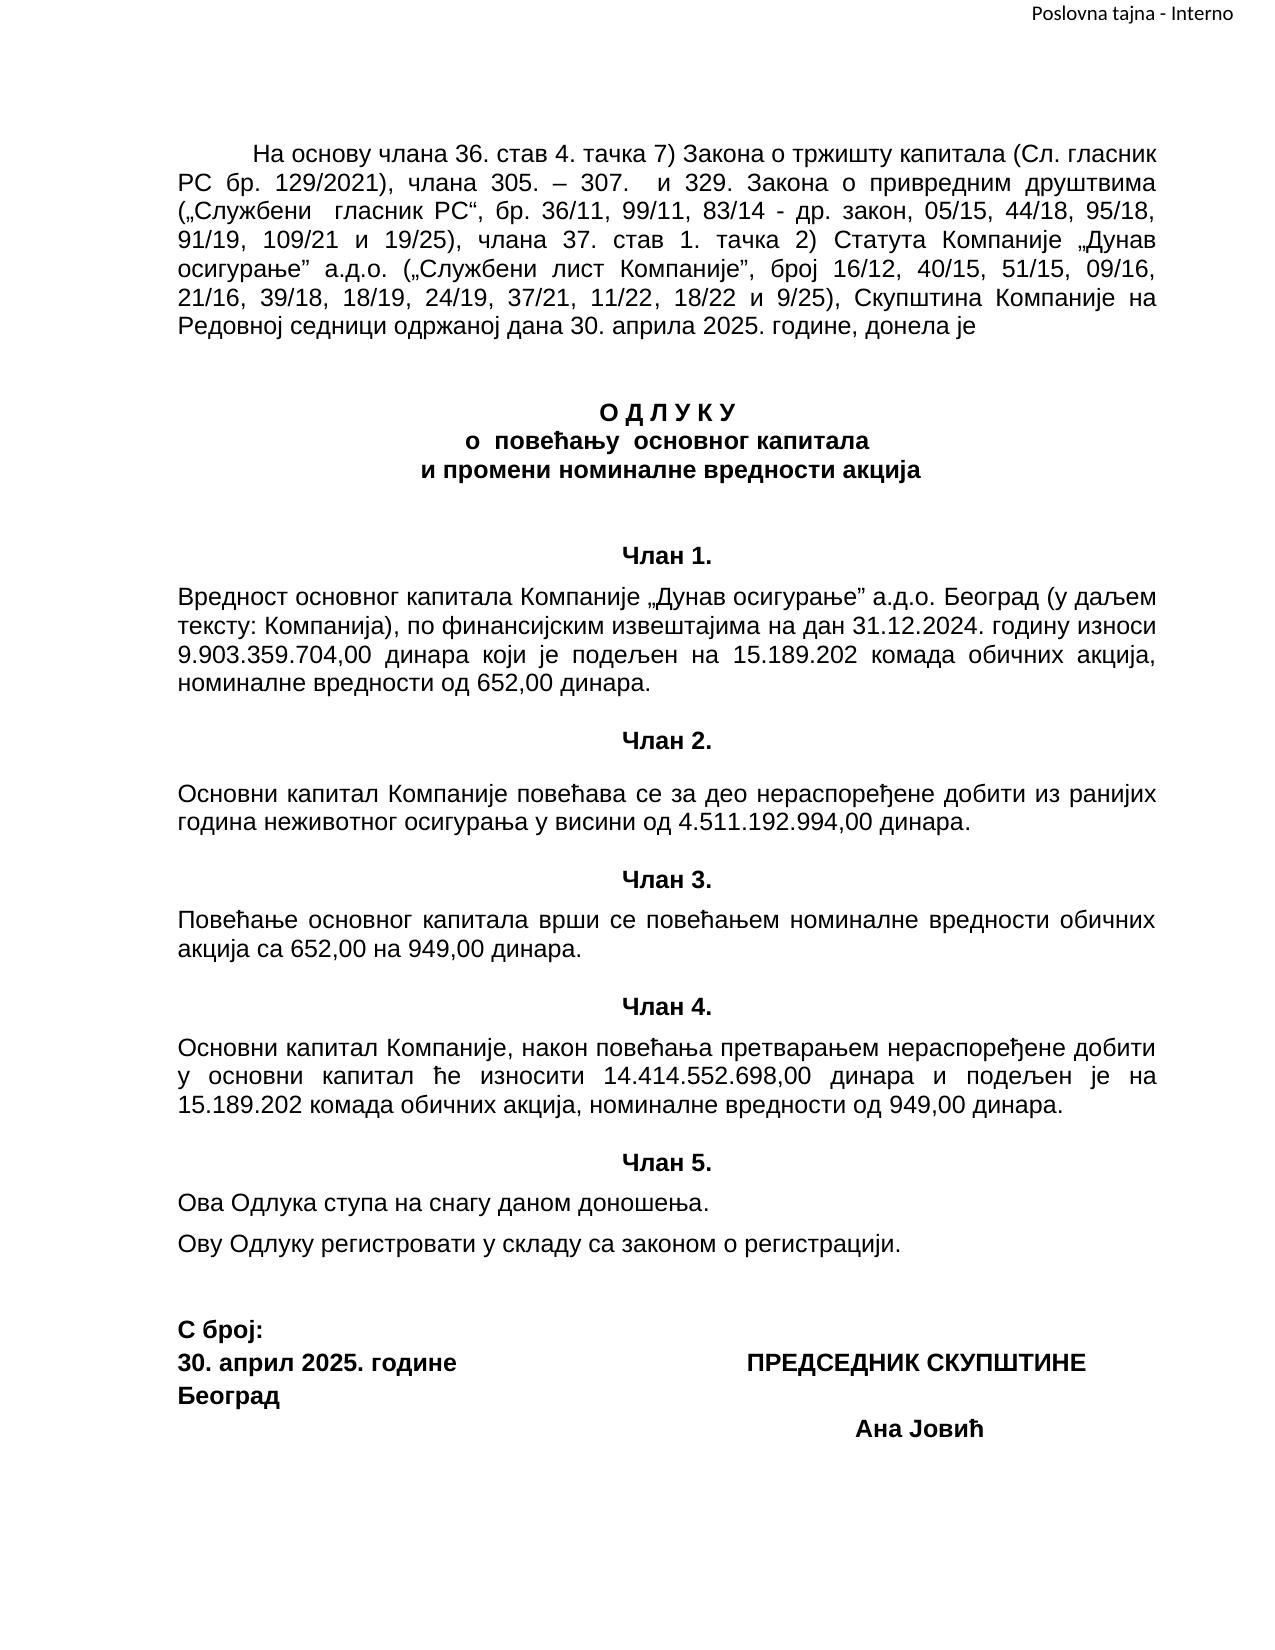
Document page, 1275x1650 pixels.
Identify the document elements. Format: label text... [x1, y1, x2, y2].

text Члан 5. [177, 1147, 1157, 1176]
text и промени номиналне вредности акција [177, 455, 1157, 484]
text о повећању основног капитала [177, 426, 1157, 455]
list 30. април 2025. године ПРЕДСЕДНИК СКУПШТИНЕ [177, 1348, 1157, 1377]
text Члан 2. [177, 726, 1157, 754]
text Вредност основног капитала Компаније „Дунав осигурање” а.д.о. Београд (у даљем тексту: Компанија), по финансијским извештајима на дан 31.12.2024. годину износи 9.903.359.704,00 динара који је подељен на 15.189.202 комада обичних акција, номиналне вредности од 652,00 динара. [177, 582, 1157, 697]
text Основни капитал Компаније повећава се за део нераспоређене добити из ранијих година неживотног осигурања у висини од 4.511.192.994,00 динара. [177, 778, 1157, 836]
list Београд [177, 1381, 1157, 1410]
text О Д Л У К У [177, 398, 1157, 426]
text На основу члана 36. став 4. тачка 7) Закона о тржишту капитала (Сл. гласник РС бр. 129/2021), члана 305. – 307. и 329. Закона о привредним друштвима („Службени гласник РС“, бр. 36/11, 99/11, 83/14 - др. зaкoн, 05/15, 44/18, 95/18, 91/19, 109/21 и 19/25), члана 37. став 1. тачка 2) Статута Компаније „Дунав осигурање” а.д.о. („Службени лист Компаније”, број 16/12, 40/15, 51/15, 09/16, 21/16, 39/18, 18/19, 24/19, 37/21, 11/22, 18/22 и 9/25), Скупштина Компаније на Редовној седници одржаној дана 30. априла 2025. године, донела је [177, 139, 1157, 340]
text Ова Одлука ступа на снагу даном доношења. [177, 1188, 1157, 1217]
list Ана Јовић [177, 1414, 1157, 1443]
list С број: [177, 1315, 1157, 1344]
text Основни капитал Компаније, након повећања претварањем нераспоређене добити у основни капитал ће износити 14.414.552.698,00 динара и подељен је на 15.189.202 комада обичних акција, номиналне вредности од 949,00 динара. [177, 1032, 1157, 1119]
text Ову Одлуку регистровати у складу са законом о регистрацији. [177, 1229, 1157, 1258]
text Повећање основног капитала врши се повећањем номиналне вредности обичних акција са 652,00 на 949,00 динара. [177, 906, 1157, 963]
text Члан 4. [177, 992, 1157, 1021]
text Члан 3. [177, 865, 1157, 893]
text Члан 1. [177, 541, 1157, 570]
